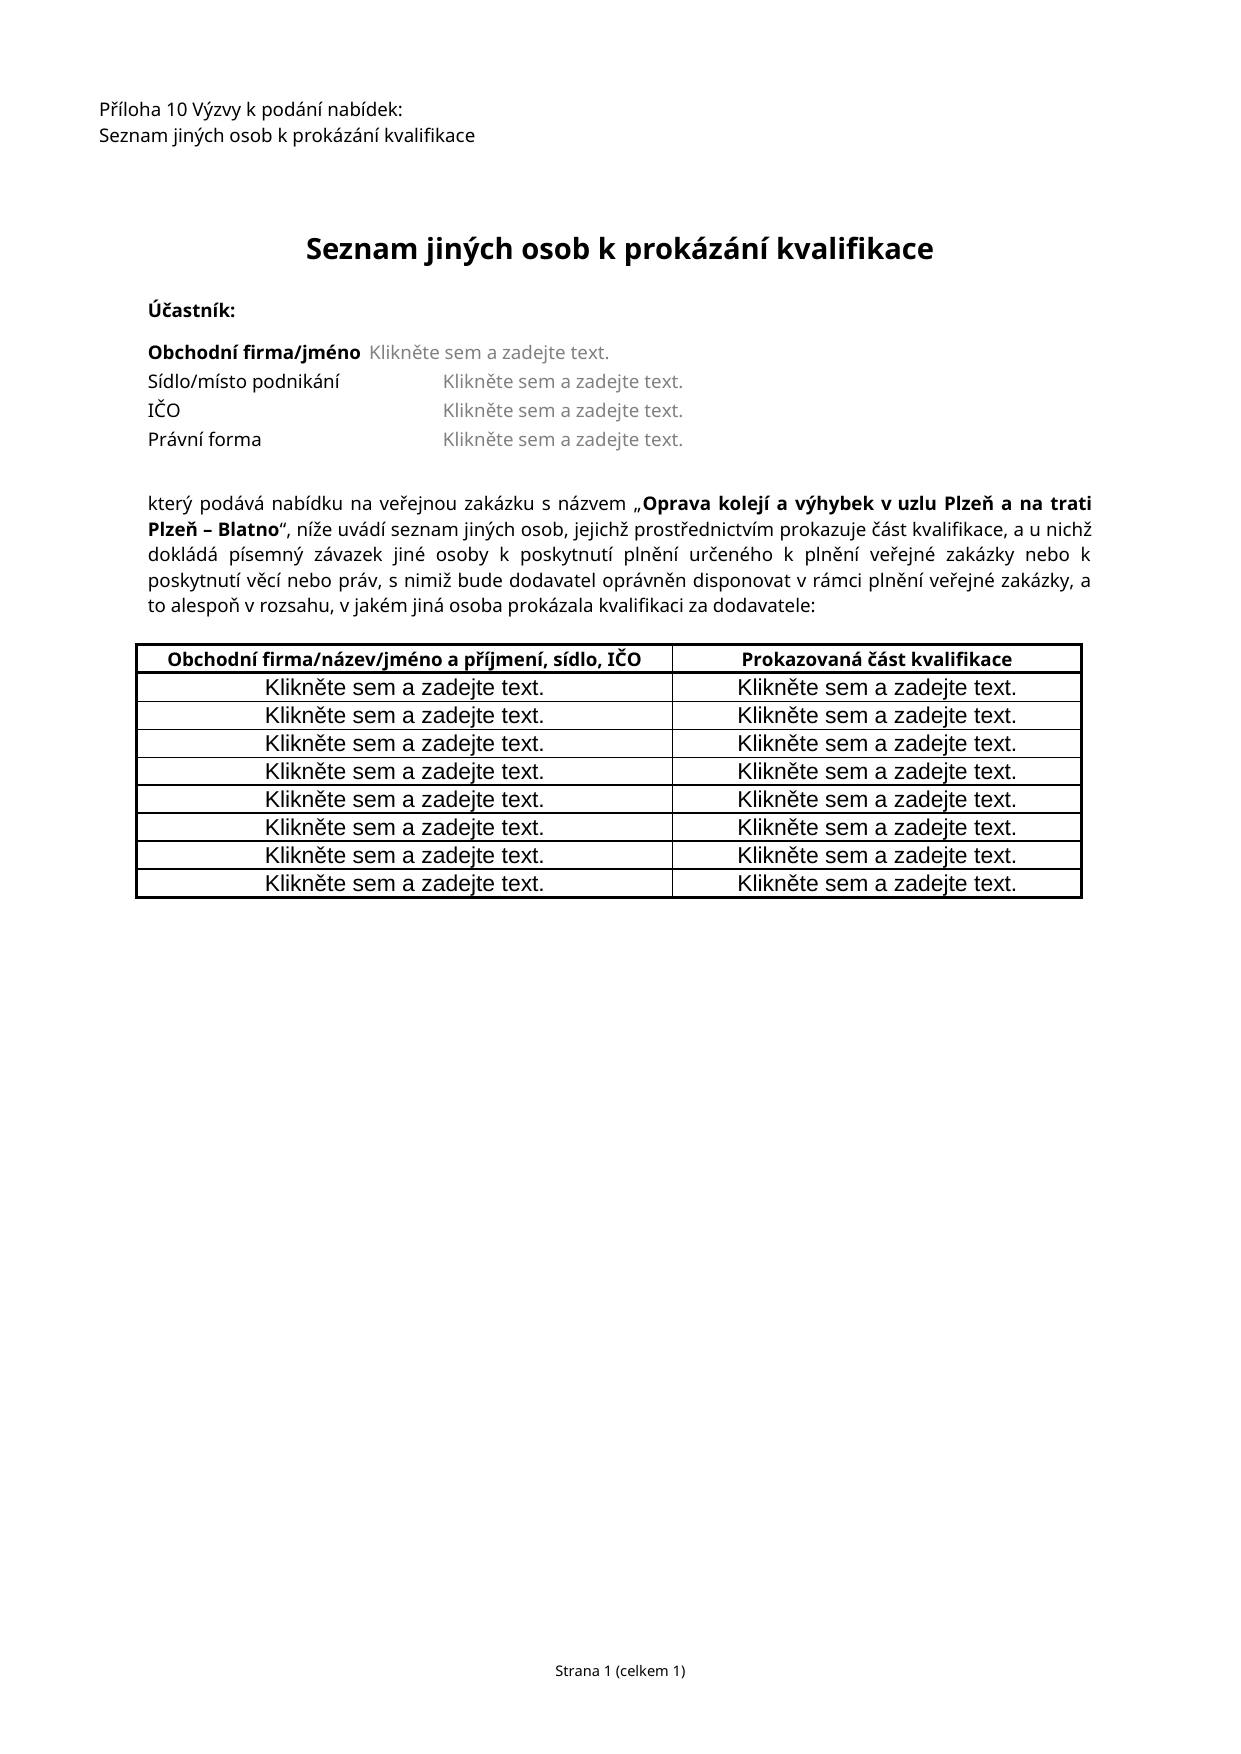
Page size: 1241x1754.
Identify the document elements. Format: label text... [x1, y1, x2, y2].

text který podává nabídku na veřejnou zakázku s názvem „“, níže uvádí seznam jiných osob, jejichž prostřednictvím prokazuje část kvalifikace, a u nichž dokládá písemný závazek jiné osoby k poskytnutí plnění určeného k plnění veřejné zakázky nebo k poskytnutí věcí nebo práv, s nimiž bude dodavatel oprávněn disponovat v rámci plnění veřejné zakázky, a to alespoň v rozsahu, v jakém jiná osoba prokázala kvalifikaci za dodavatele: [148, 490, 1093, 618]
text Sídlo/místo podnikání [148, 365, 1093, 394]
table_header Obchodní firma/název/jméno a příjmení, sídlo, IČO [138, 646, 672, 671]
table_header Prokazovaná část kvalifikace [673, 646, 1080, 671]
text Účastník: [148, 293, 1093, 324]
title Seznam jiných osob k prokázání kvalifikace [148, 228, 1093, 268]
text IČO [148, 394, 1093, 423]
text Obchodní firma/jméno [148, 336, 1093, 365]
text Právní forma [148, 423, 1093, 452]
